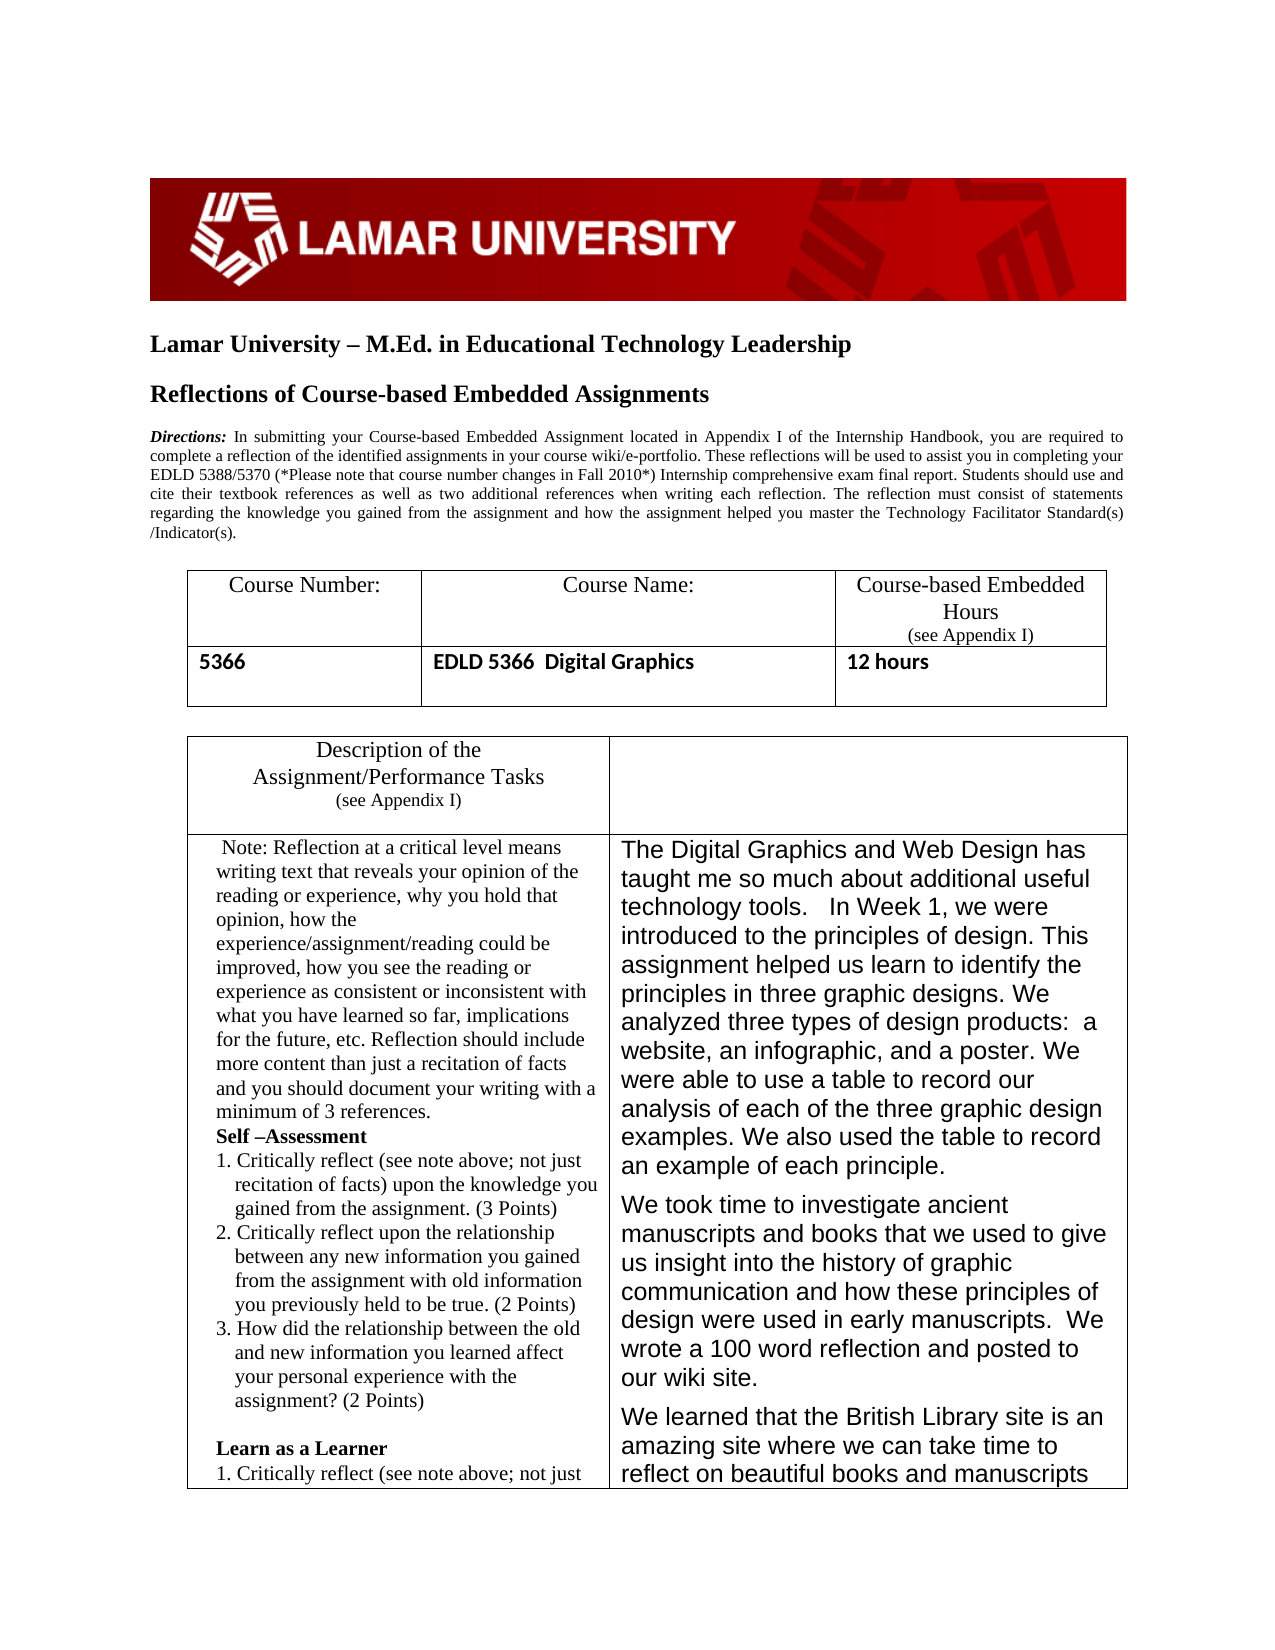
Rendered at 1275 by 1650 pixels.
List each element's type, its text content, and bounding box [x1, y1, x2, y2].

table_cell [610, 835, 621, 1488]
subtitle Reflections of Course-based Embedded Assignments [150, 379, 1125, 407]
table_header Course-based Embedded Hours (see Appendix I) [836, 571, 1106, 646]
table_cell 5366 [188, 647, 421, 706]
table_header Description of the Assignment/Performance Tasks (see Appendix I) [188, 737, 609, 834]
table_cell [188, 835, 609, 1488]
table_header Course Name: [422, 571, 835, 646]
table_header Course Number: [188, 571, 421, 646]
table_cell EDLD 5366 Digital Graphics [422, 647, 835, 706]
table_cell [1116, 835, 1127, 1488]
table_cell 12 hours [836, 647, 1106, 706]
picture [150, 178, 1127, 301]
text Directions: In submitting your Course-based Embedded Assignment located in Appendix I of the Internship Handbook, you are required to complete a reflection of the identified assignments in your course wiki/e-portfolio. These reflections will be used to assist you in completing your EDLD 5388/5370 (*Please note that course number changes in Fall 2010*) Internship comprehensive exam final report. Students should use and cite their textbook references as well as two additional references when writing each reflection. The reflection must consist of statements regarding the knowledge you gained from the assignment and how the assignment helped you master the Technology Facilitator Standard(s) /Indicator(s). [150, 427, 1125, 542]
table_header [610, 737, 1127, 834]
text Lamar University – M.Ed. in Educational Technology Leadership [150, 329, 1125, 358]
